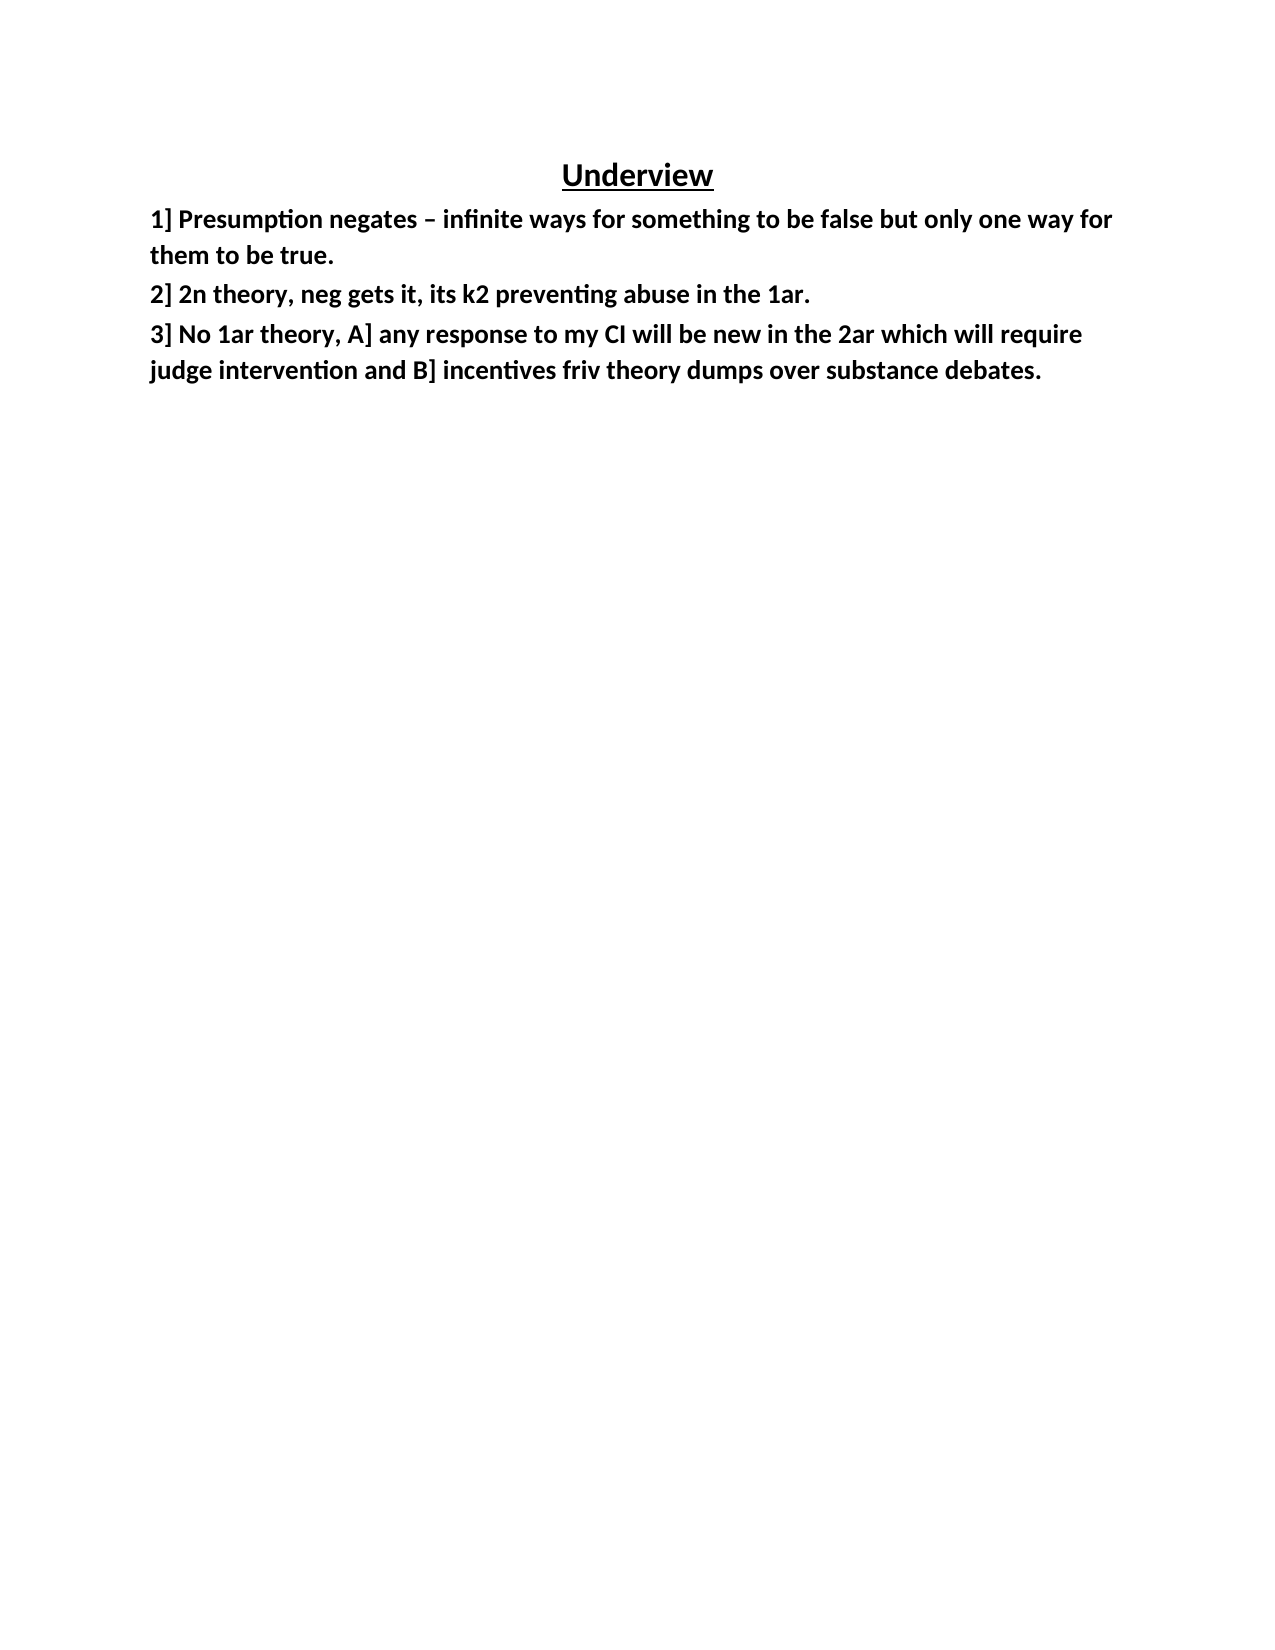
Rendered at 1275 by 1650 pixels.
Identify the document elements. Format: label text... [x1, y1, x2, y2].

subtitle 1] Presumption negates – infinite ways for something to be false but only one way for them to be true. [150, 202, 1125, 271]
subtitle Underview [150, 154, 1125, 195]
subtitle 3] No 1ar theory, A] any response to my CI will be new in the 2ar which will require judge intervention and B] incentives friv theory dumps over substance debates. [150, 317, 1125, 386]
subtitle 2] 2n theory, neg gets it, its k2 preventing abuse in the 1ar. [150, 278, 1125, 311]
